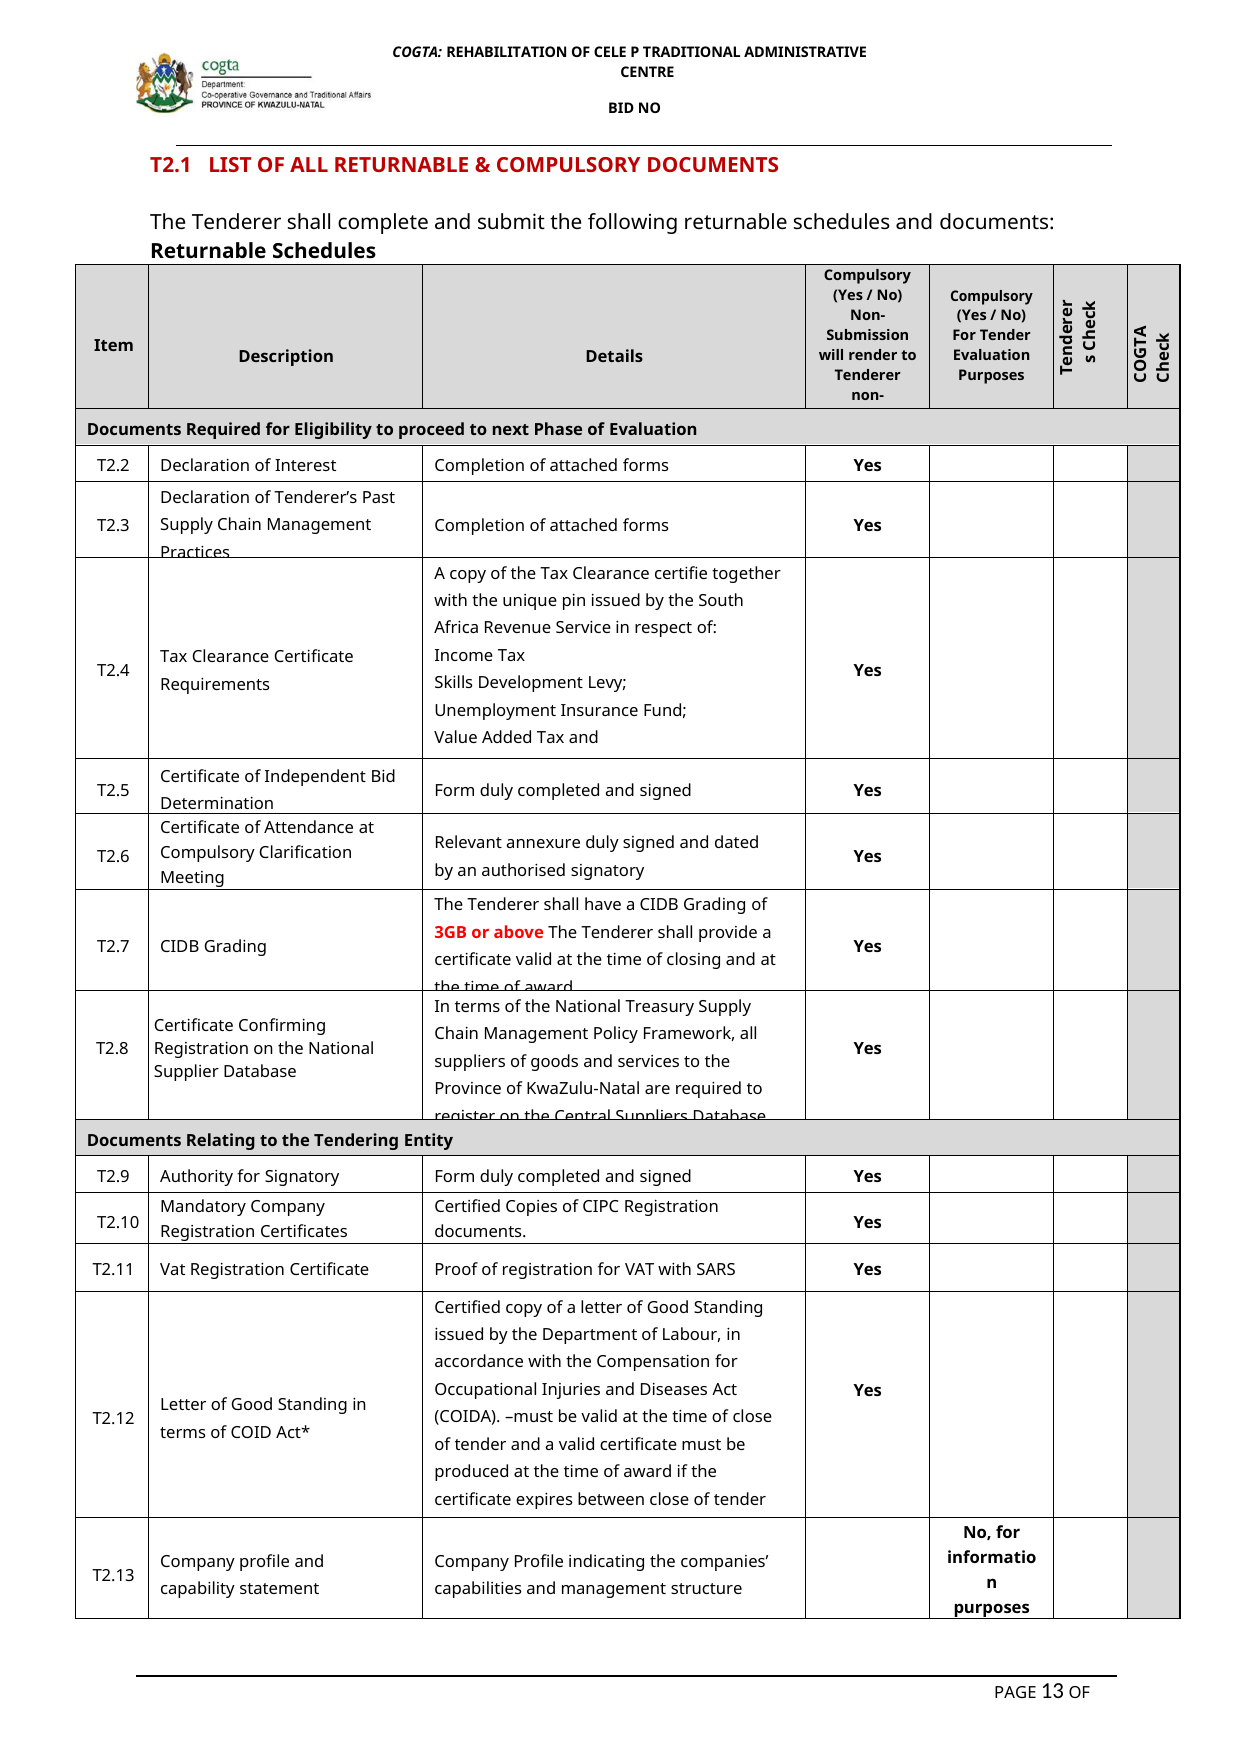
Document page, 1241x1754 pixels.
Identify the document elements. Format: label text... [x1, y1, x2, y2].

table_cell Relevant annexure duly signed and dated by an authorised signatory [423, 814, 805, 888]
table_header Description [149, 265, 422, 408]
table_cell T2.4 [76, 558, 148, 758]
table_cell [1054, 1244, 1127, 1291]
table_cell Yes [806, 1244, 929, 1291]
table_header Tenderers Check [1054, 265, 1127, 408]
table_cell A copy of the Tax Clearance certifie together with the unique pin issued by the South Africa Revenue Service in respect of: Income Tax Skills Development Levy; Unemployment Insurance Fund; Value Added Tax and Pay as you earn [423, 558, 805, 758]
table_cell [930, 1292, 1053, 1517]
table_cell Declaration of Interest [149, 446, 422, 481]
table_cell [930, 890, 1053, 990]
table_cell In terms of the National Treasury Supply Chain Management Policy Framework, all suppliers of goods and services to the Province of KwaZulu-Natal are required to register on the Central Suppliers Database [423, 991, 805, 1119]
table_cell T2.9 [76, 1156, 148, 1192]
table_cell Certificate Confirming Registration on the National Supplier Database [149, 991, 422, 1119]
table_cell [930, 558, 1053, 758]
table_header Compulsory (Yes / No) Non- Submission will render to Tenderer non- responsive [806, 265, 929, 408]
table_cell [1128, 482, 1179, 557]
table_cell Documents Required for Eligibility to proceed to next Phase of Evaluation [76, 409, 1179, 444]
table_cell T2.13 [76, 1518, 148, 1618]
table_cell Yes [806, 446, 929, 481]
table_header Compulsory (Yes / No) For Tender Evaluation Purposes [930, 265, 1053, 408]
table_cell [1054, 759, 1127, 812]
table_cell Yes [806, 814, 929, 888]
table_cell [930, 1156, 1053, 1192]
table_cell [1054, 890, 1127, 990]
table_cell [1054, 482, 1127, 557]
table_cell [930, 1193, 1053, 1243]
table_cell Vat Registration Certificate [149, 1244, 422, 1291]
table_cell [1128, 1244, 1179, 1291]
table_cell Yes [806, 1292, 929, 1517]
table_cell [930, 991, 1053, 1119]
table_cell [1128, 991, 1179, 1119]
table_cell Mandatory Company Registration Certificates [149, 1193, 422, 1243]
table_cell T2.10 [76, 1193, 148, 1243]
table_cell [1128, 1292, 1179, 1517]
picture [136, 52, 379, 118]
table_cell [806, 1518, 929, 1618]
table_cell Letter of Good Standing in terms of COID Act* [149, 1292, 422, 1517]
text The Tenderer shall complete and submit the following returnable schedules and documents: [150, 207, 1194, 236]
table_cell Yes [806, 1193, 929, 1243]
table_cell [1128, 1193, 1179, 1243]
table_cell Company profile and capability statement [149, 1518, 422, 1618]
table_cell T2.3 [76, 482, 148, 557]
table_cell [1054, 1292, 1127, 1517]
table_cell [1054, 558, 1127, 758]
table_cell Completion of attached forms [423, 446, 805, 481]
table_cell Yes [806, 558, 929, 758]
table_cell Company Profile indicating the companies’ capabilities and management structure [423, 1518, 805, 1618]
table_cell T2.12 [76, 1292, 148, 1517]
table_cell Yes [806, 482, 929, 557]
table_cell [1054, 1518, 1127, 1618]
table_header COGTA Check [1128, 265, 1179, 408]
table_cell [930, 814, 1053, 888]
table_cell Certificate of Independent Bid Determination [149, 759, 422, 812]
table_cell Form duly completed and signed [423, 1156, 805, 1192]
table_cell Certified copy of a letter of Good Standing issued by the Department of Labour, in accordance with the Compensation for Occupational Injuries and Diseases Act (COIDA). –must be valid at the time of close of tender and a valid certificate must be produced at the time of award if the certificate expires between close of tender and award. [423, 1292, 805, 1517]
table_cell Certified Copies of CIPC Registration documents. [423, 1193, 805, 1243]
table_cell CIDB Grading [149, 890, 422, 990]
table_cell [1054, 814, 1127, 888]
table_cell T2.2 [76, 446, 148, 481]
table_cell Proof of registration for VAT with SARS [423, 1244, 805, 1291]
table_cell [930, 1244, 1053, 1291]
table_cell Completion of attached forms [423, 482, 805, 557]
table_cell [1054, 1156, 1127, 1192]
subtitle T2.1 LIST OF ALL RETURNABLE & COMPULSORY DOCUMENTS [150, 150, 1194, 179]
table_cell [1128, 558, 1179, 758]
table_cell Yes [806, 759, 929, 812]
table_cell [1128, 890, 1179, 990]
table_cell Certificate of Attendance at Compulsory Clarification Meeting [149, 814, 422, 888]
table_cell [1054, 991, 1127, 1119]
table_header Item [76, 265, 148, 408]
table_cell [1128, 446, 1179, 481]
table_cell T2.11 [76, 1244, 148, 1291]
table_cell Yes [806, 890, 929, 990]
table_cell Yes [806, 1156, 929, 1192]
table_cell Form duly completed and signed [423, 759, 805, 812]
table_cell [1128, 1518, 1179, 1618]
table_cell [1054, 446, 1127, 481]
table_cell [930, 446, 1053, 481]
table_cell No, for information purposes only [930, 1518, 1053, 1618]
table_cell [1128, 759, 1179, 812]
table_cell T2.8 [76, 991, 148, 1119]
table_cell [1128, 1156, 1179, 1192]
table_header Details [423, 265, 805, 408]
table_cell [1128, 814, 1179, 888]
table_cell Declaration of Tenderer’s Past Supply Chain Management Practices [149, 482, 422, 557]
table_cell T2.6 [76, 814, 148, 888]
table_cell [930, 759, 1053, 812]
table_cell T2.5 [76, 759, 148, 812]
table_cell Authority for Signatory [149, 1156, 422, 1192]
table_cell [930, 482, 1053, 557]
table_cell T2.7 [76, 890, 148, 990]
table_cell Yes [806, 991, 929, 1119]
table_cell [1054, 1193, 1127, 1243]
table_cell Tax Clearance Certificate Requirements [149, 558, 422, 758]
table_cell Documents Relating to the Tendering Entity [76, 1120, 1179, 1155]
subtitle Returnable Schedules [150, 236, 1194, 264]
table_cell The Tenderer shall have a CIDB Grading of 3GB or above The Tenderer shall provide a certificate valid at the time of closing and at the time of award. [423, 890, 805, 990]
